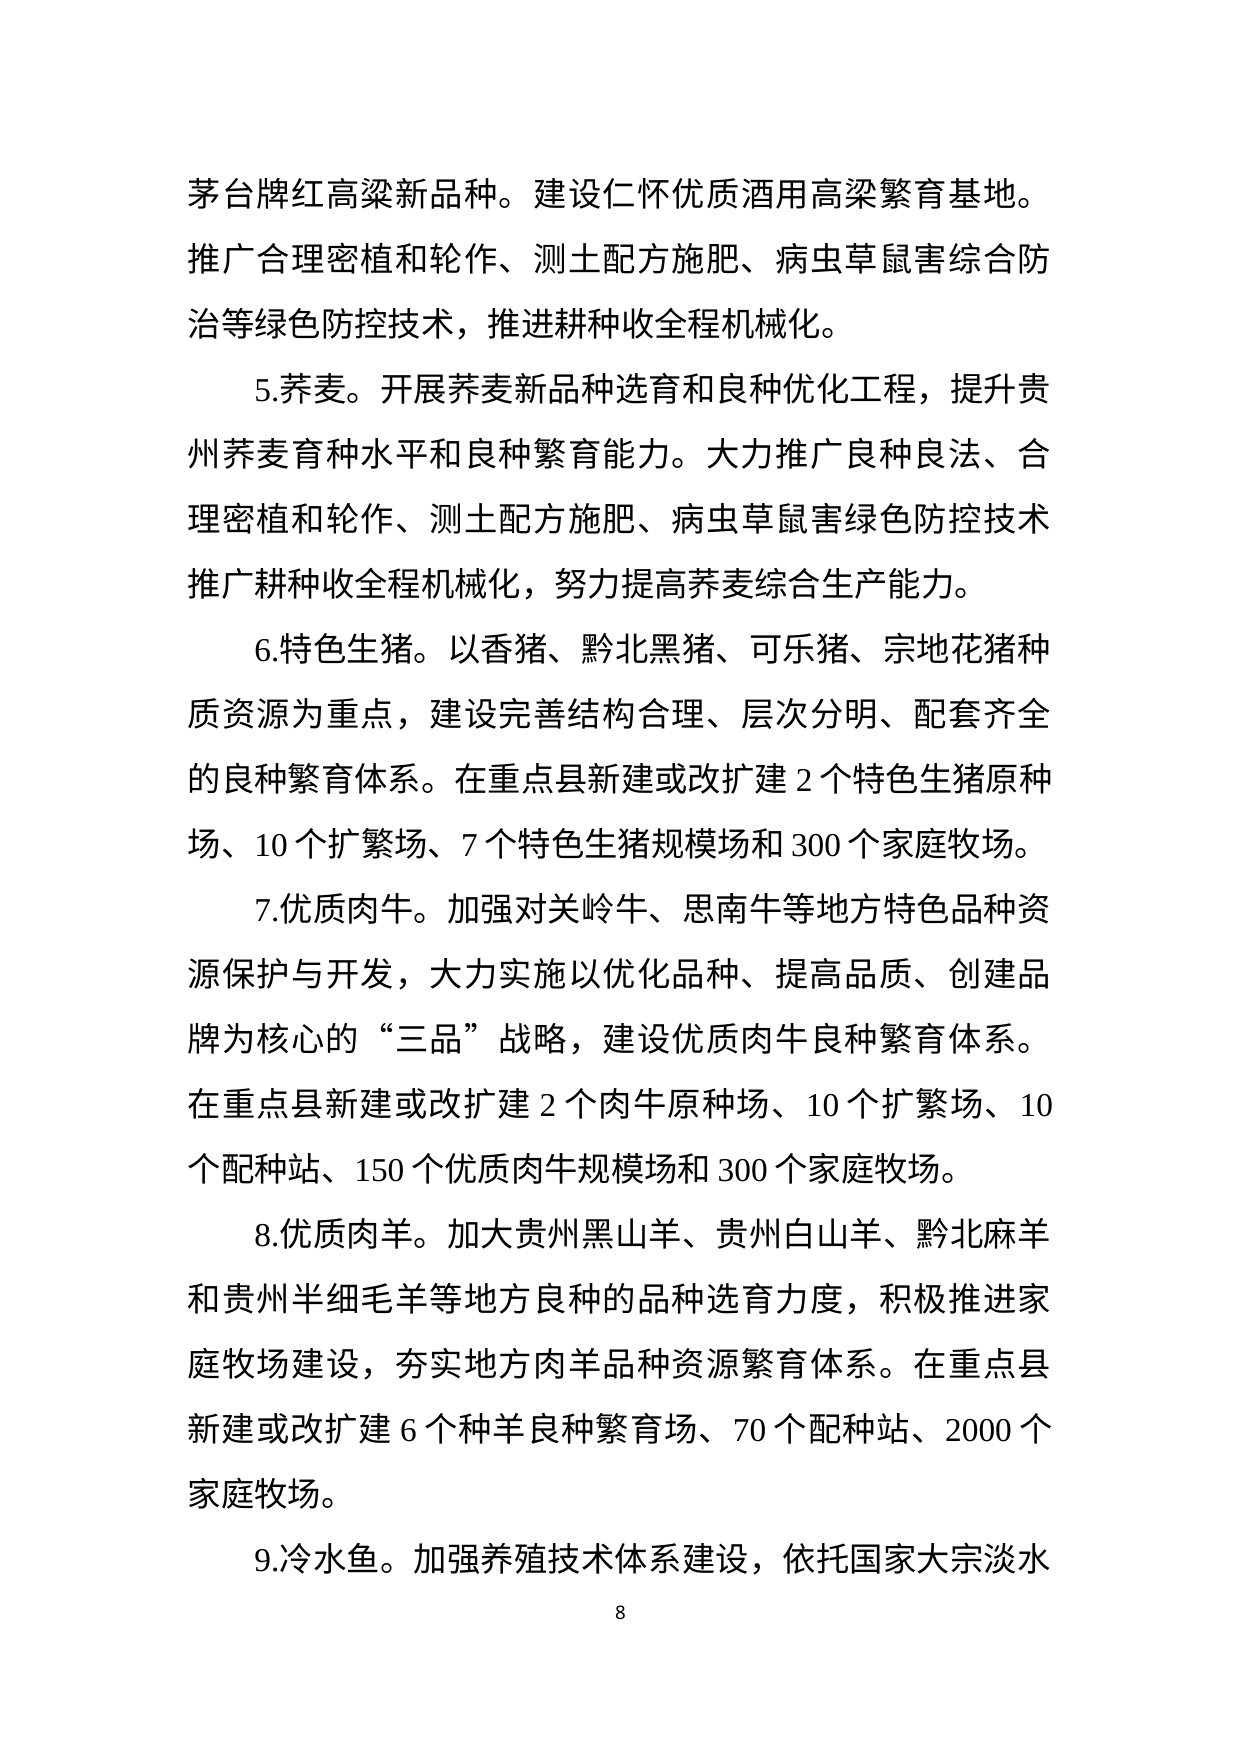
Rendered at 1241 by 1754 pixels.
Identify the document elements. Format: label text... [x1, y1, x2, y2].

text 7.优质肉牛。加强对关岭牛、思南牛等地方特色品种资源保护与开发，大力实施以优化品种、提高品质、创建品牌为核心的“三品”战略，建设优质肉牛良种繁育体系。在重点县新建或改扩建2个肉牛原种场、10个扩繁场、10个配种站、150个优质肉牛规模场和300个家庭牧场。 [187, 875, 1053, 1200]
text 6.特色生猪。以香猪、黔北黑猪、可乐猪、宗地花猪种质资源为重点，建设完善结构合理、层次分明、配套齐全的良种繁育体系。在重点县新建或改扩建2个特色生猪原种场、10个扩繁场、7个特色生猪规模场和300个家庭牧场。 [187, 615, 1053, 875]
text 8.优质肉羊。加大贵州黑山羊、贵州白山羊、黔北麻羊和贵州半细毛羊等地方良种的品种选育力度，积极推进家庭牧场建设，夯实地方肉羊品种资源繁育体系。在重点县新建或改扩建6个种羊良种繁育场、70个配种站、2000个家庭牧场。 [187, 1200, 1053, 1525]
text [187, 1525, 1053, 1590]
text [187, 160, 1053, 355]
text 5.荞麦。开展荞麦新品种选育和良种优化工程，提升贵州荞麦育种水平和良种繁育能力。大力推广良种良法、合理密植和轮作、测土配方施肥、病虫草鼠害绿色防控技术，推广耕种收全程机械化，努力提高荞麦综合生产能力。 [187, 355, 1053, 615]
